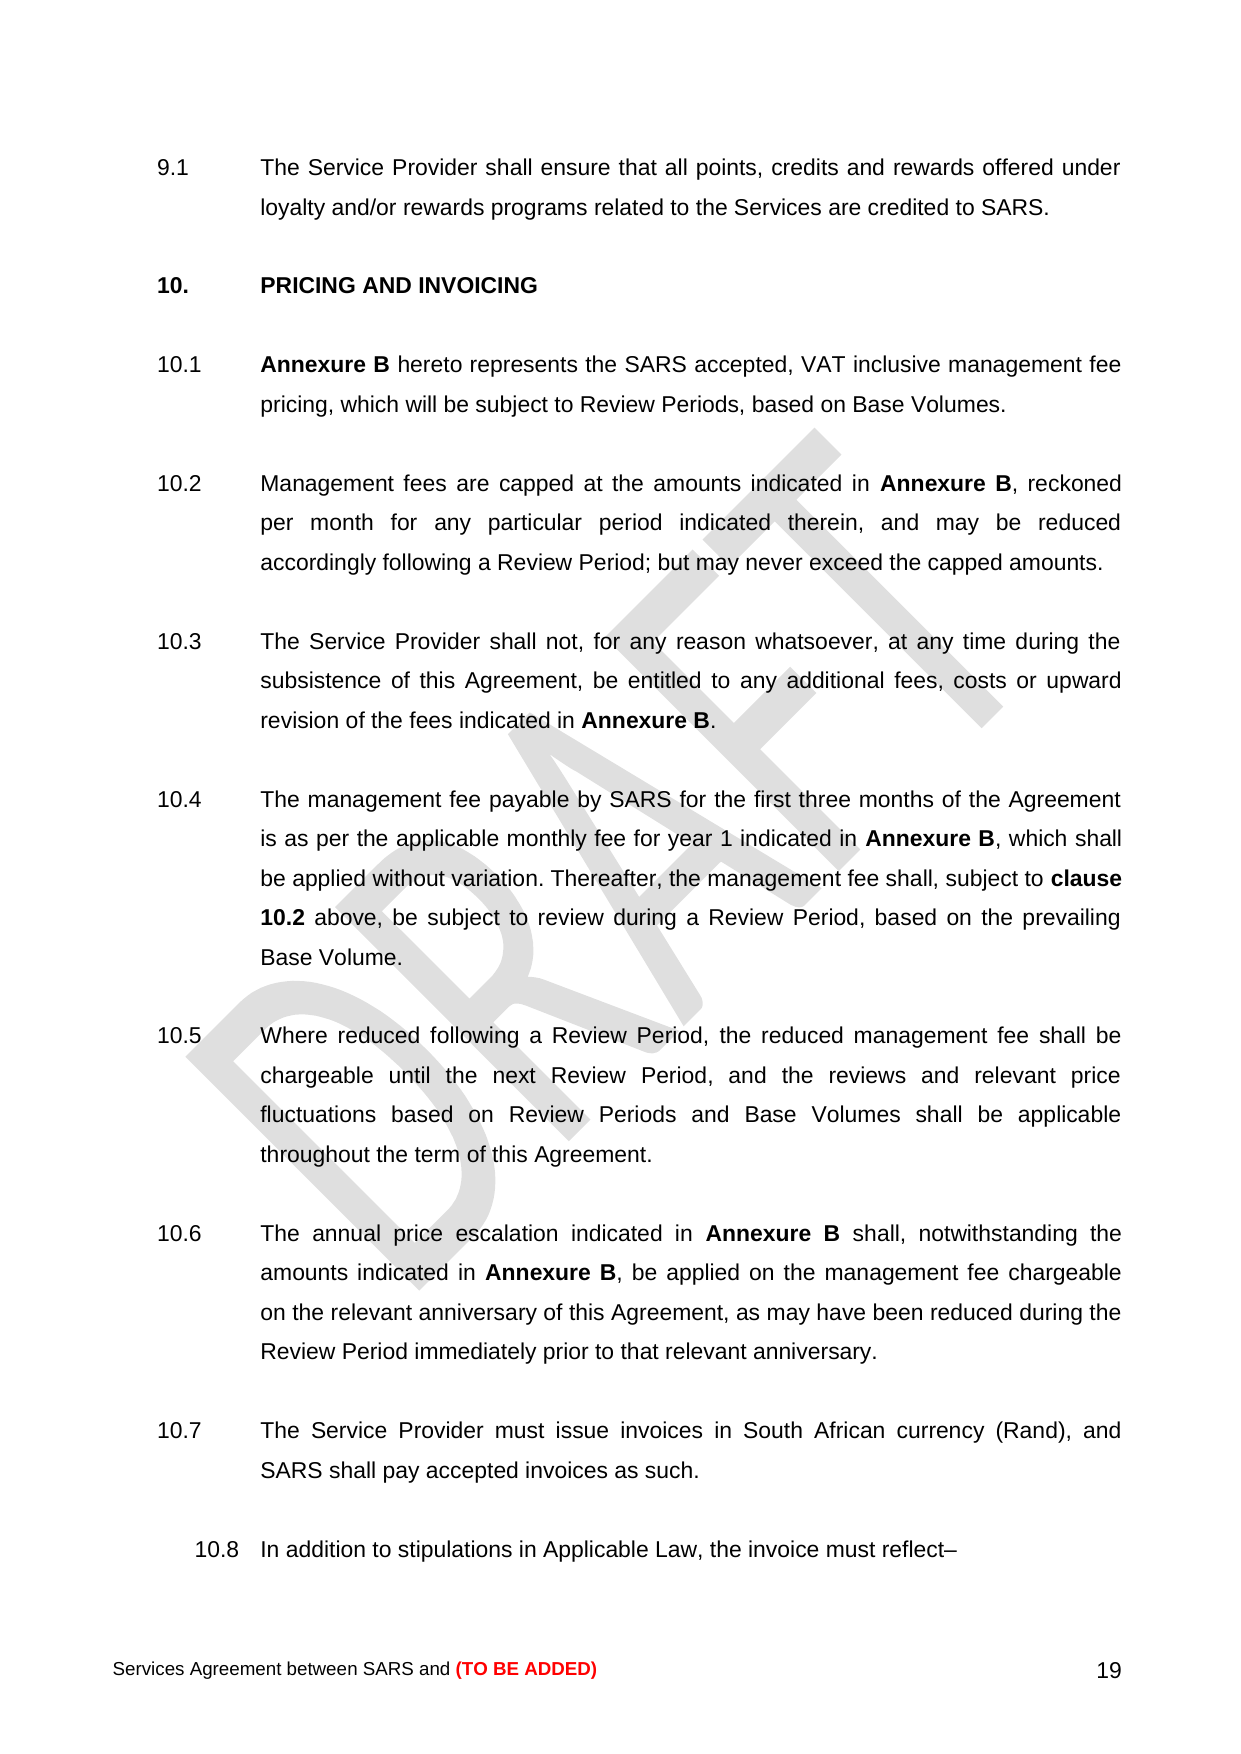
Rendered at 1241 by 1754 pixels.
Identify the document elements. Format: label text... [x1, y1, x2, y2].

list The annual price escalation indicated in Annexure B shall, notwithstanding the amounts indicated in Annexure B, be applied on the management fee chargeable on the relevant anniversary of this Agreement, as may have been reduced during the Review Period immediately prior to that relevant anniversary. [157, 1220, 1122, 1365]
list The Service Provider must issue invoices in South African currency (Rand), and SARS shall pay accepted invoices as such. [157, 1417, 1122, 1483]
list In addition to stipulations in Applicable Law, the invoice must reflect– [187, 1536, 1122, 1562]
list The management fee payable by SARS for the first three months of the Agreement is as per the applicable monthly fee for year 1 indicated in Annexure B, which shall be applied without variation. Thereafter, the management fee shall, subject to clause 10.2 above, be subject to review during a Review Period, based on the prevailing Base Volume. [157, 786, 1122, 970]
list Management fees are capped at the amounts indicated in Annexure B, reckoned per month for any particular period indicated therein, and may be reduced accordingly following a Review Period; but may never exceed the capped amounts. [157, 470, 1122, 575]
list PRICING AND INVOICING [157, 272, 1122, 299]
list Annexure B hereto represents the SARS accepted, VAT inclusive management fee pricing, which will be subject to Review Periods, based on Base Volumes. [157, 351, 1122, 417]
list The Service Provider shall not, for any reason whatsoever, at any time during the subsistence of this Agreement, be entitled to any additional fees, costs or upward revision of the fees indicated in Annexure B. [157, 628, 1122, 733]
list The Service Provider shall ensure that all points, credits and rewards offered under loyalty and/or rewards programs related to the Services are credited to SARS. [157, 154, 1122, 220]
list Where reduced following a Review Period, the reduced management fee shall be chargeable until the next Review Period, and the reviews and relevant price fluctuations based on Review Periods and Base Volumes shall be applicable throughout the term of this Agreement. [157, 1022, 1122, 1167]
